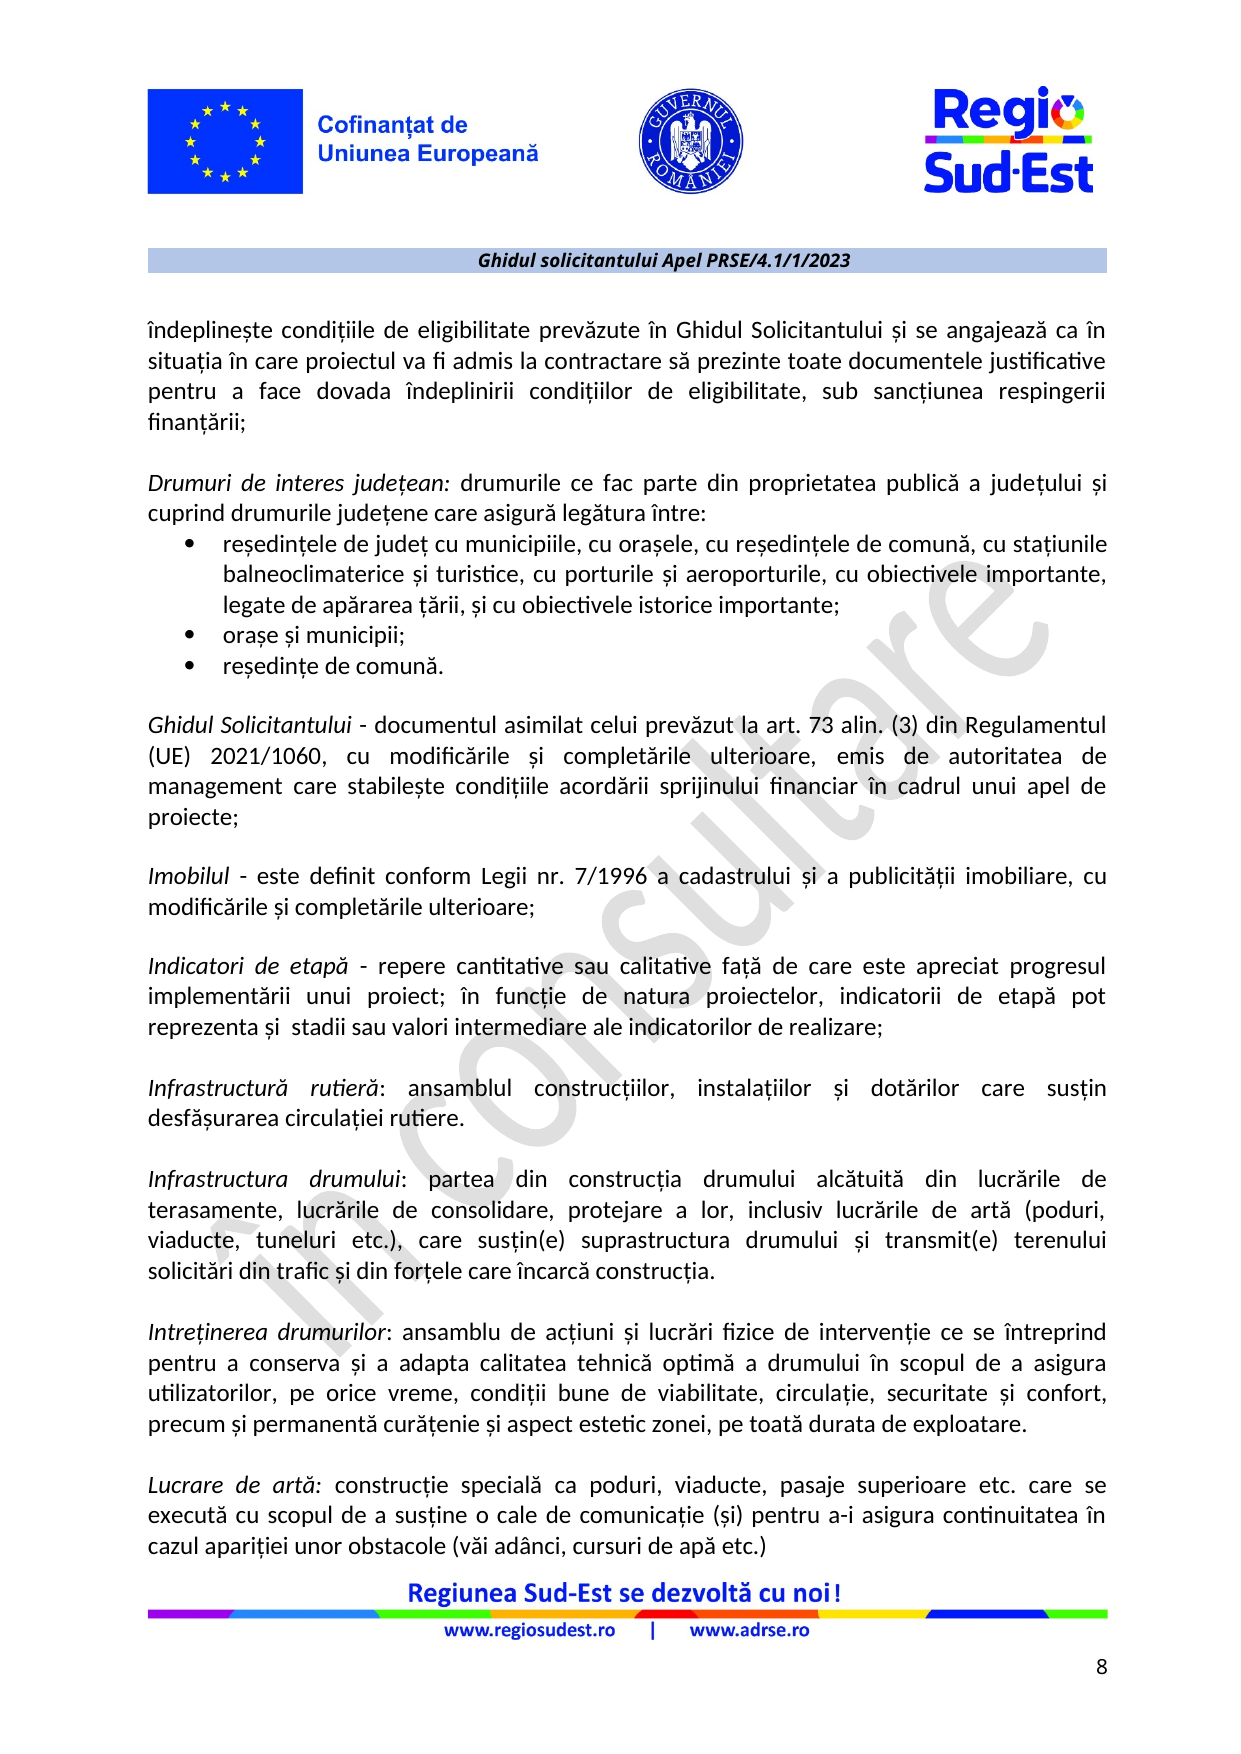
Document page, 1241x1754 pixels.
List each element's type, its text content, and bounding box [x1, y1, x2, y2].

text Infrastructură rutieră: ansamblul construcţiilor, instalaţiilor şi dotărilor care susţin desfăşurarea circulaţiei rutiere. [148, 1072, 1107, 1133]
picture [147, 1582, 1108, 1640]
text Drumuri de interes judeţean: drumurile ce fac parte din proprietatea publică a judeţului şi cuprind drumurile judeţene care asigură legătura între: [148, 467, 1107, 528]
list reşedinţe de comună. [185, 650, 1107, 681]
list reşedinţele de judeţ cu municipiile, cu oraşele, cu reşedinţele de comună, cu staţiunile balneoclimaterice şi turistice, cu porturile şi aeroporturile, cu obiectivele importante, legate de apărarea ţării, şi cu obiectivele istorice importante; [185, 528, 1107, 619]
text Intreținerea drumurilor: ansamblu de acţiuni şi lucrări fizice de intervenţie ce se întreprind pentru a conserva şi a adapta calitatea tehnică optimă a drumului în scopul de a asigura utilizatorilor, pe orice vreme, condiţii bune de viabilitate, circulaţie, securitate şi confort, precum şi permanentă curăţenie şi aspect estetic zonei, pe toată durata de exploatare. [148, 1316, 1107, 1438]
text Lucrare de artă: construcţie specială ca poduri, viaducte, pasaje superioare etc. care se execută cu scopul de a susţine o cale de comunicaţie (şi) pentru a-i asigura continuitatea în cazul apariţiei unor obstacole (văi adânci, cursuri de apă etc.) [148, 1469, 1107, 1560]
list oraşe şi municipii; [185, 619, 1107, 650]
text Imobilul - este definit conform Legii nr. 7/1996 a cadastrului şi a publicității imobiliare, cu modificările și completările ulterioare; [148, 860, 1107, 921]
text Infrastructura drumului: partea din construcţia drumului alcătuită din lucrările de terasamente, lucrările de consolidare, protejare a lor, inclusiv lucrările de artă (poduri, viaducte, tuneluri etc.), care susţin(e) suprastructura drumului şi transmit(e) terenului solicitări din trafic şi din forţele care încarcă construcţia. [148, 1163, 1107, 1286]
text Indicatori de etapă - repere cantitative sau calitative față de care este apreciat progresul implementării unui proiect; în funcție de natura proiectelor, indicatorii de etapă pot reprezenta și stadii sau valori intermediare ale indicatorilor de realizare; [148, 950, 1107, 1041]
text Ghidul Solicitantului - documentul asimilat celui prevăzut la art. 73 alin. (3) din Regulamentul (UE) 2021/1060, cu modificările și completările ulterioare, emis de autoritatea de management care stabilește condițiile acordării sprijinului financiar în cadrul unui apel de proiecte; [148, 709, 1107, 831]
picture [147, 86, 1093, 195]
